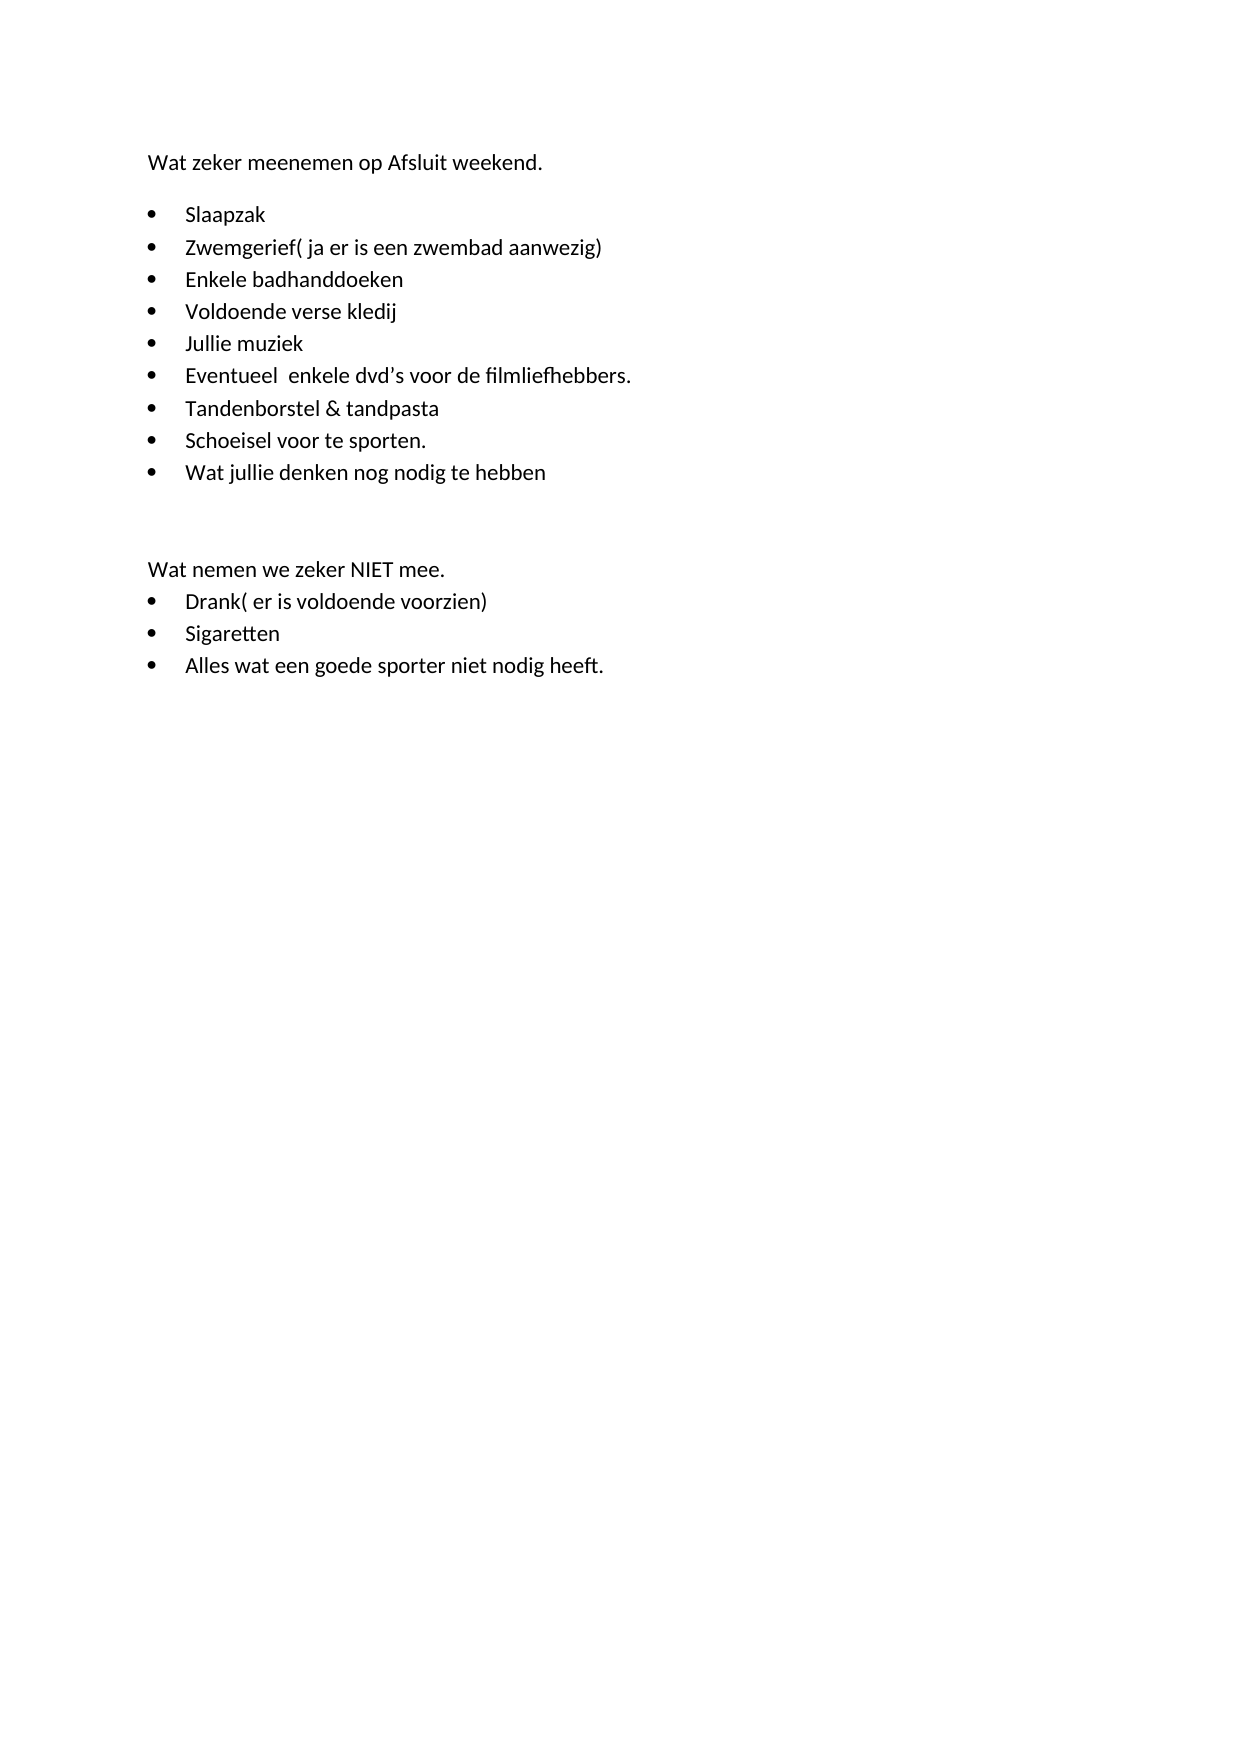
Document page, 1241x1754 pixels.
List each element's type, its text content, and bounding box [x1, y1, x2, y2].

list Wat jullie denken nog nodig te hebben [148, 458, 1093, 486]
list Sigaretten [148, 619, 1093, 647]
list Drank( er is voldoende voorzien) [148, 587, 1093, 615]
list Zwemgerief( ja er is een zwembad aanwezig) [148, 233, 1093, 261]
list Voldoende verse kledij [148, 297, 1093, 325]
list Slaapzak [148, 201, 1093, 229]
list Eventueel enkele dvd’s voor de filmliefhebbers. [148, 362, 1093, 389]
list Schoeisel voor te sporten. [148, 426, 1093, 454]
list Wat nemen we zeker NIET mee. [148, 555, 1093, 583]
list Tandenborstel & tandpasta [148, 394, 1093, 422]
list Alles wat een goede sporter niet nodig heeft. [148, 651, 1093, 679]
list Jullie muziek [148, 329, 1093, 357]
text Wat zeker meenemen op Afsluit weekend. [148, 148, 1093, 176]
list Enkele badhanddoeken [148, 265, 1093, 293]
